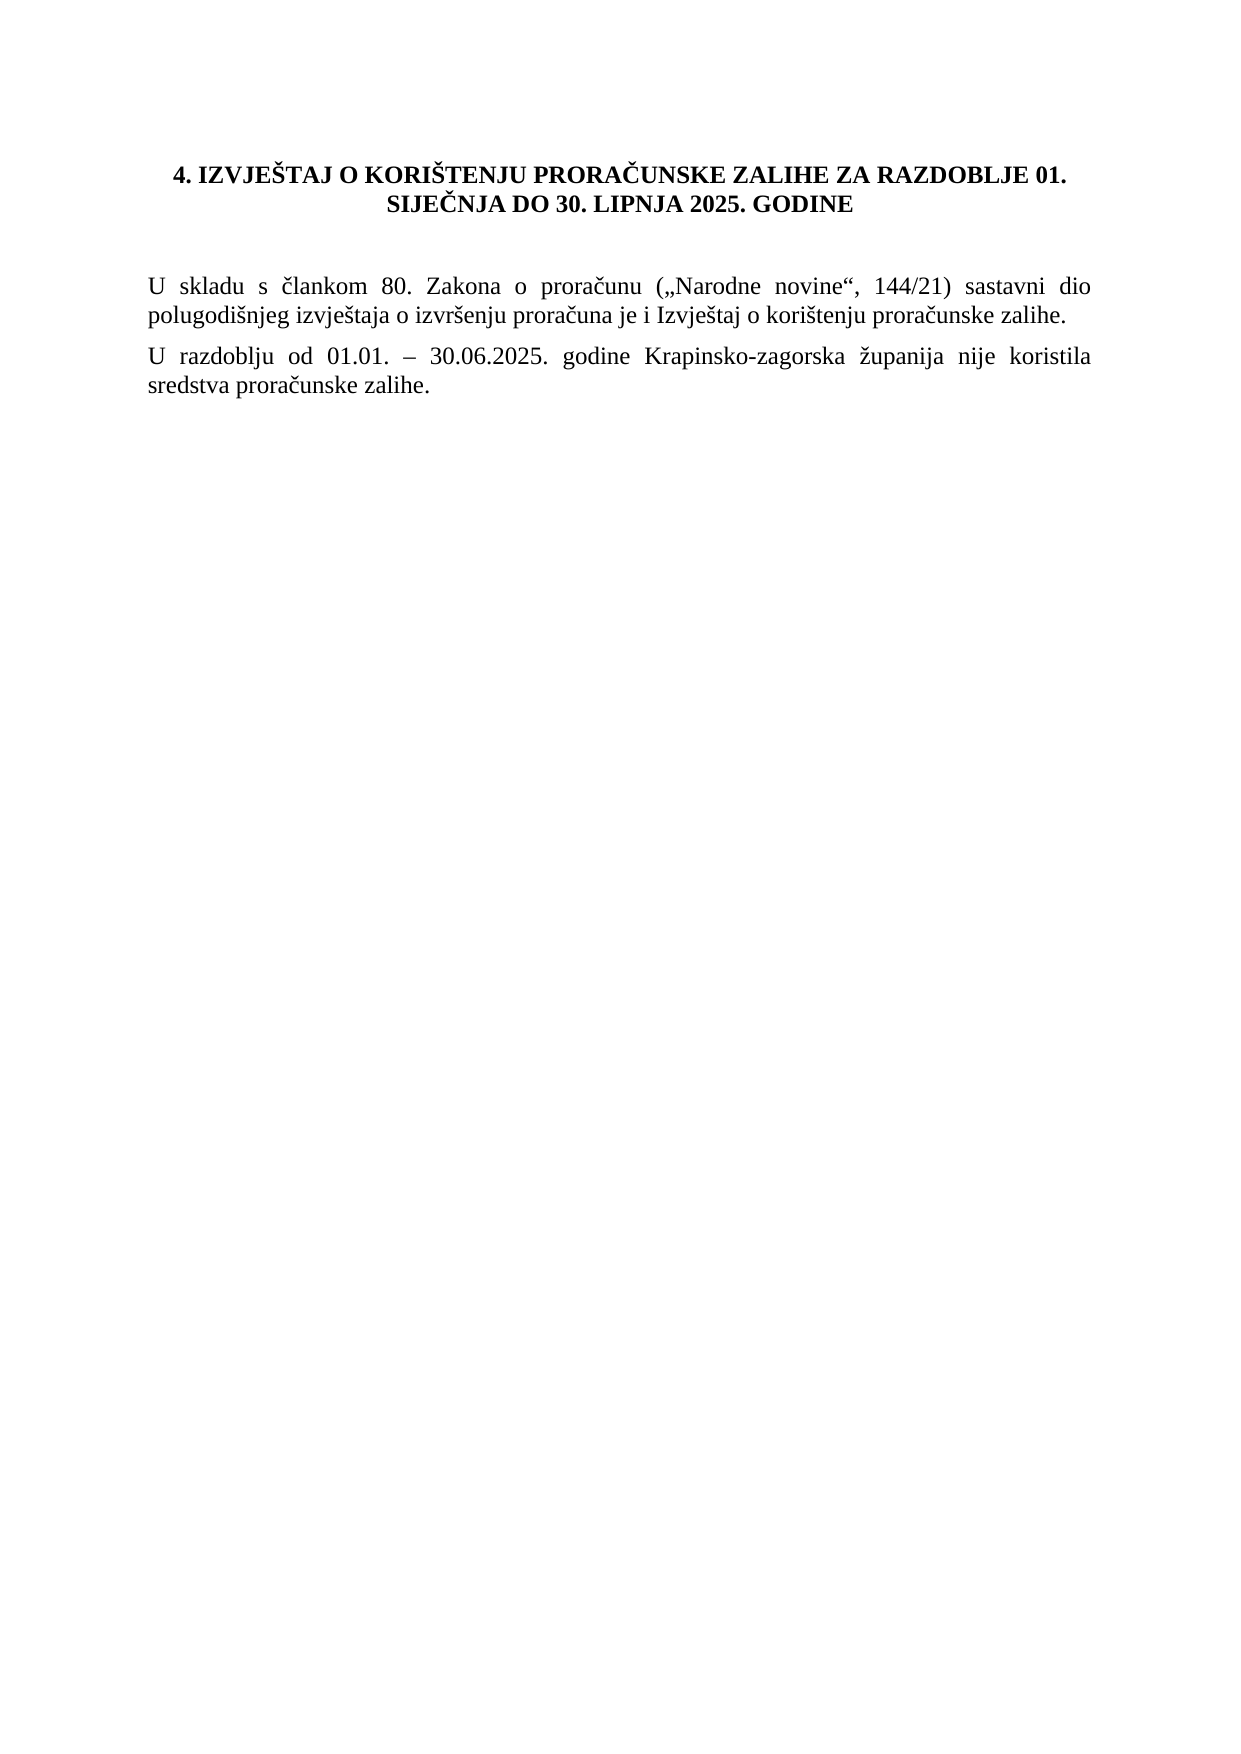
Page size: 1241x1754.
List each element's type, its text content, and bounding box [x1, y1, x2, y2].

text 4. IZVJEŠTAJ O KORIŠTENJU PRORAČUNSKE ZALIHE ZA RAZDOBLJE 01. SIJEČNJA DO 30. LIPNJA 2025. GODINE [148, 160, 1093, 218]
text U razdoblju od 01.01. – 30.06.2025. godine Krapinsko-zagorska županija nije koristila sredstva proračunske zalihe. [148, 341, 1093, 399]
text U skladu s člankom 80. Zakona o proračunu („Narodne novine“, 144/21) sastavni dio polugodišnjeg izvještaja o izvršenju proračuna je i Izvještaj o korištenju proračunske zalihe. [148, 271, 1093, 329]
